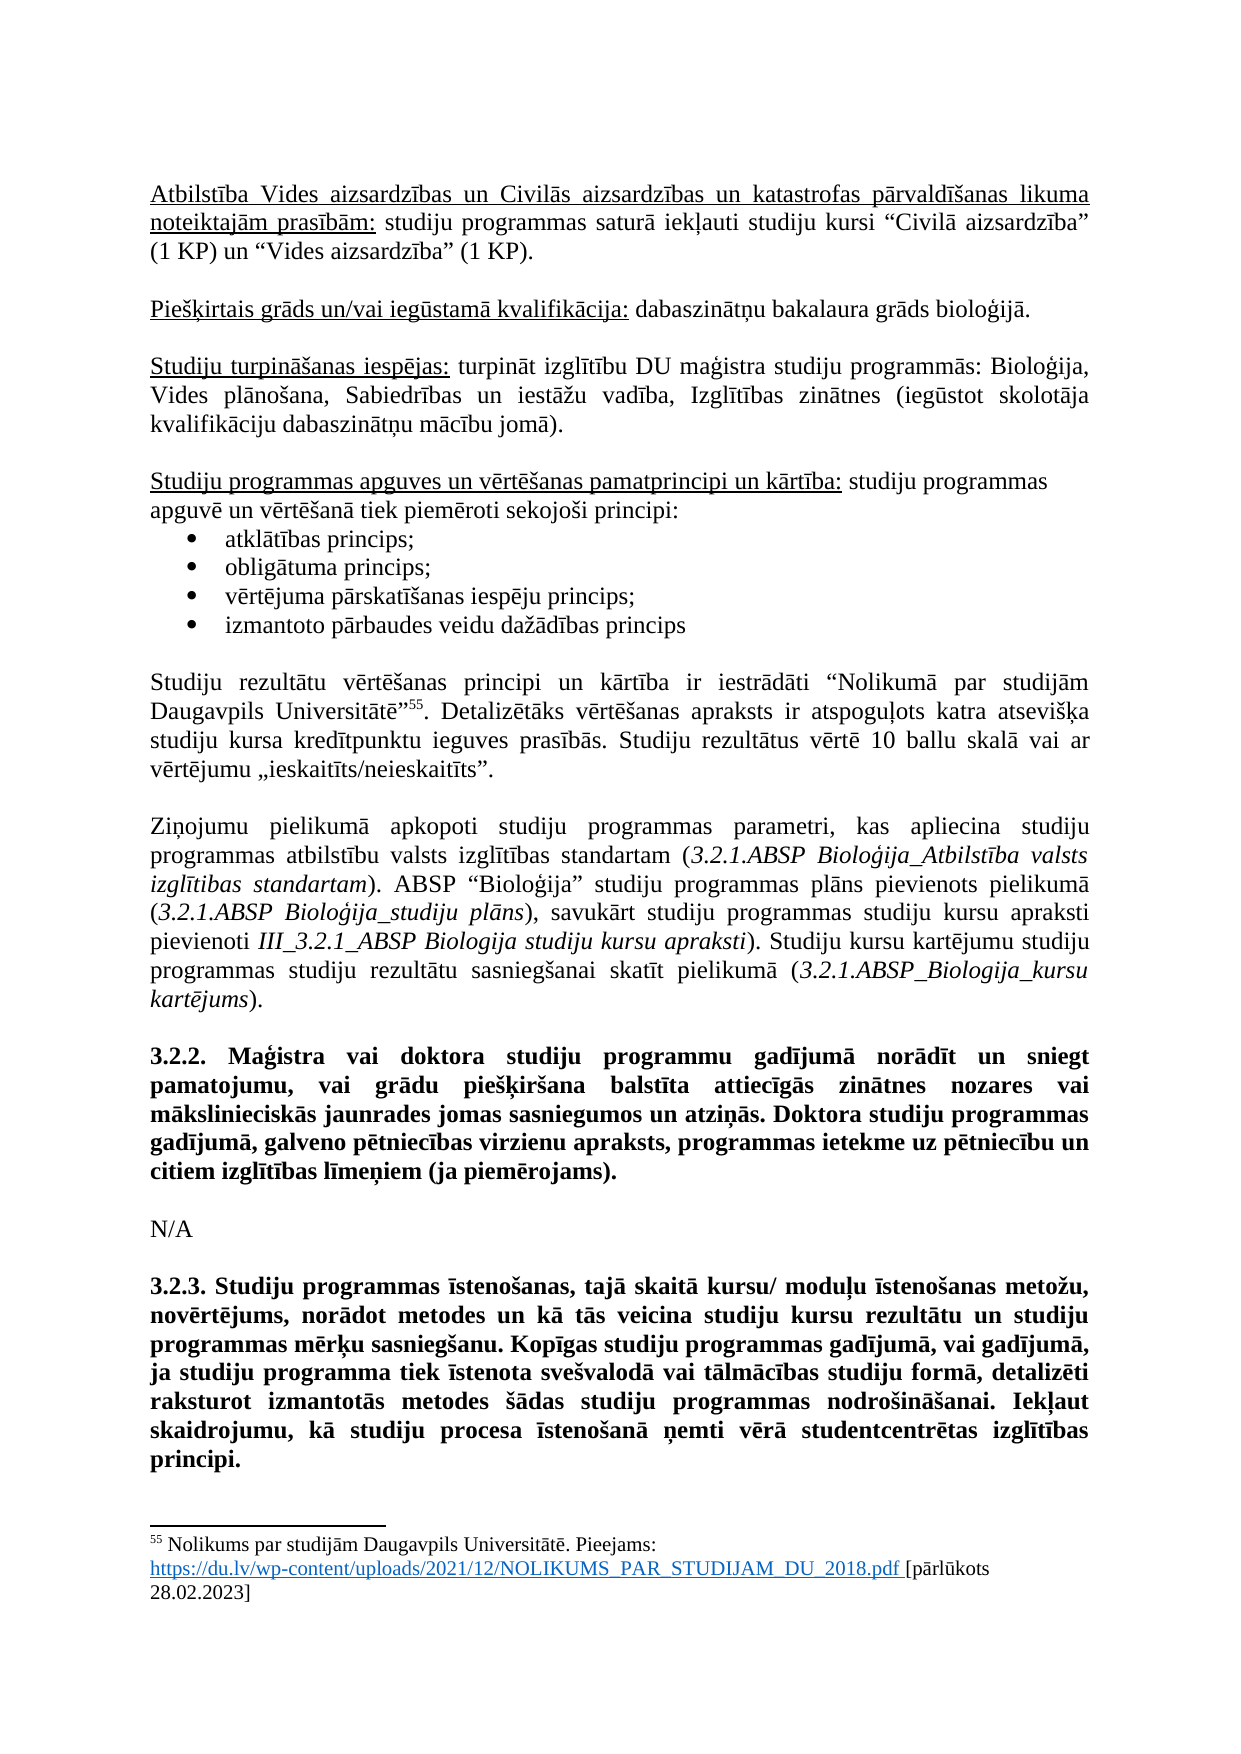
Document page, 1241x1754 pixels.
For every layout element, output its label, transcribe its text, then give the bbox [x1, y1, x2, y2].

text N/A [150, 1214, 1090, 1242]
list obligātuma princips; [187, 552, 1090, 581]
list izmantoto pārbaudes veidu dažādības princips [187, 610, 1090, 639]
text 3.2.3. Studiju programmas īstenošanas, tajā skaitā kursu/ moduļu īstenošanas metožu, novērtējums, norādot metodes un kā tās veicina studiju kursu rezultātu un studiju programmas mērķu sasniegšanu. Kopīgas studiju programmas gadījumā, vai gadījumā, ja studiju programma tiek īstenota svešvalodā vai tālmācības studiju formā, detalizēti raksturot izmantotās metodes šādas studiju programmas nodrošināšanai. Iekļaut skaidrojumu, kā studiju procesa īstenošanā ņemti vērā studentcentrētas izglītības principi. [150, 1271, 1090, 1472]
text Studiju turpināšanas iespējas: turpināt izglītību DU maģistra studiju programmās: Bioloģija, Vides plānošana, Sabiedrības un iestāžu vadība, Izglītības zinātnes (iegūstot skolotāja kvalifikāciju dabaszinātņu mācību jomā). [150, 351, 1090, 437]
text Atbilstība Vides aizsardzības un Civilās aizsardzības un katastrofas pārvaldīšanas likuma noteiktajām prasībām: studiju programmas saturā iekļauti studiju kursi “Civilā aizsardzība” (1 KP) un “Vides aizsardzība” (1 KP). [150, 179, 1090, 204]
text Studiju rezultātu vērtēšanas principi un kārtība ir iestrādāti “Nolikumā par studijām Daugavpils Universitātē”. Detalizētāks vērtēšanas apraksts ir atspoguļots katra atsevišķa studiju kursa kredītpunktu ieguves prasībās. Studiju rezultātus vērtē 10 ballu skalā vai ar vērtējumu „ieskaitīts/neieskaitīts”. [150, 667, 1090, 782]
text Atbilstība Vides aizsardzības un Civilās aizsardzības un katastrofas pārvaldīšanas likuma noteiktajām prasībām: studiju programmas saturā iekļauti studiju kursi “Civilā aizsardzība” (1 KP) un “Vides aizsardzība” (1 KP). [150, 205, 1090, 265]
text Piešķirtais grāds un/vai iegūstamā kvalifikācija: dabaszinātņu bakalaura grāds bioloģijā. [150, 294, 1090, 322]
text Ziņojumu pielikumā apkopoti studiju programmas parametri, kas apliecina studiju programmas atbilstību valsts izglītības standartam (3.2.1.ABSP Bioloģija_Atbilstība valsts izglītibas standartam). ABSP “Bioloģija” studiju programmas plāns pievienots pielikumā (3.2.1.ABSP Bioloģija_studiju plāns), savukārt studiju programmas studiju kursu apraksti pievienoti III_3.2.1_ABSP Biologija studiju kursu apraksti). Studiju kursu kartējumu studiju programmas studiju rezultātu sasniegšanai skatīt pielikumā (3.2.1.ABSP_Biologija_kursu kartējums). [150, 811, 1090, 1012]
text Studiju programmas apguves un vērtēšanas pamatprincipi un kārtība: studiju programmas apguvē un vērtēšanā tiek piemēroti sekojoši principi: [150, 466, 1090, 524]
list atklātības princips; [187, 524, 1090, 552]
list vērtējuma pārskatīšanas iespēju princips; [187, 581, 1090, 610]
text 3.2.2. Maģistra vai doktora studiju programmu gadījumā norādīt un sniegt pamatojumu, vai grādu piešķiršana balstīta attiecīgās zinātnes nozares vai mākslinieciskās jaunrades jomas sasniegumos un atziņās. Doktora studiju programmas gadījumā, galveno pētniecības virzienu apraksts, programmas ietekme uz pētniecību un citiem izglītības līmeņiem (ja piemērojams). [150, 1041, 1090, 1185]
